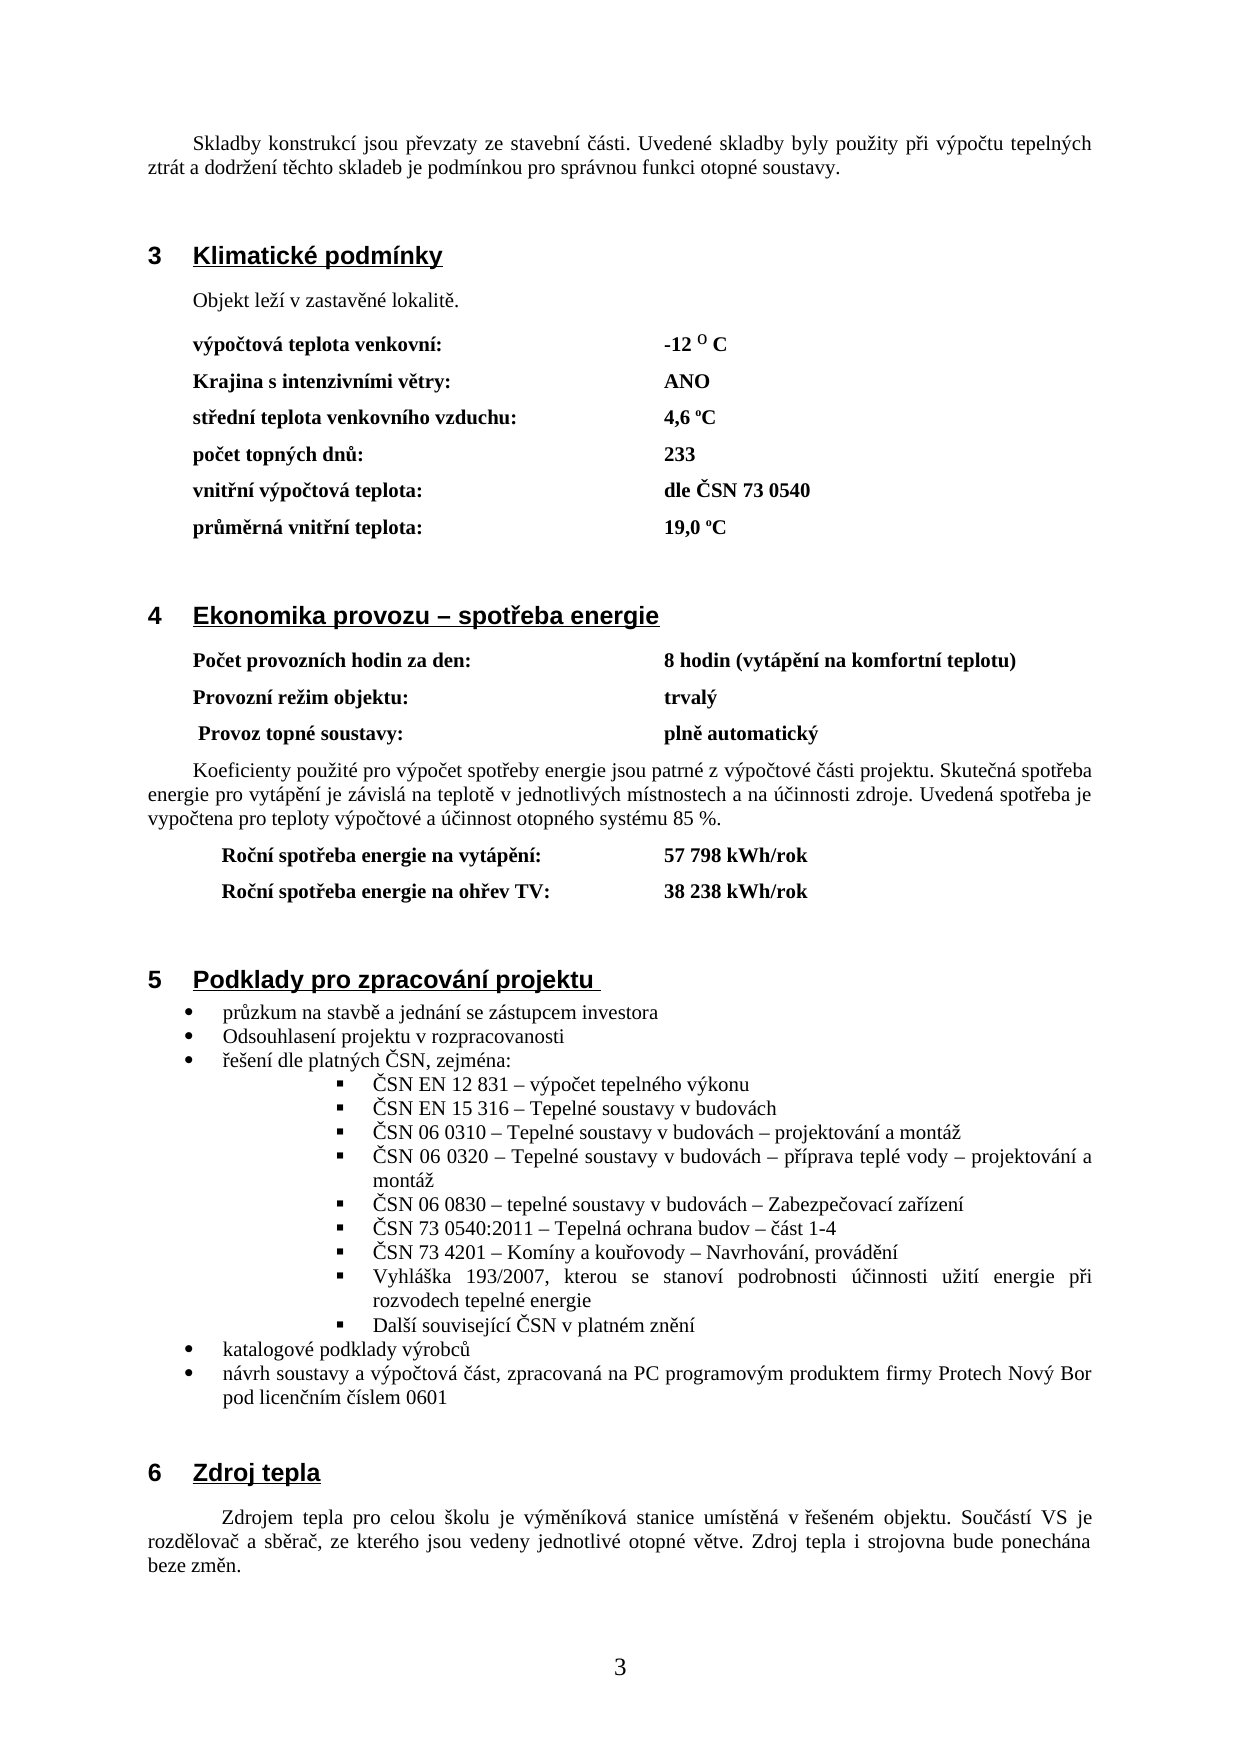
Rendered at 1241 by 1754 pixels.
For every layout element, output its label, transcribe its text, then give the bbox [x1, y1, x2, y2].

list Další související ČSN v platném znění [335, 1312, 1093, 1337]
list ČSN 06 0310 – Tepelné soustavy v budovách – projektování a montáž [335, 1120, 1093, 1144]
text Roční spotřeba energie na ohřev TV: 38 238 kWh/rok [148, 879, 1093, 903]
subtitle Klimatické podmínky [148, 241, 1093, 270]
subtitle Zdroj tepla [148, 1458, 1093, 1487]
text Objekt leží v zastavěné lokalitě. [148, 288, 1093, 312]
text Zdrojem tepla pro celou školu je výměníková stanice umístěná v řešeném objektu. Součástí VS je rozdělovač a sběrač, ze kterého jsou vedeny jednotlivé otopné větve. Zdroj tepla i strojovna bude ponechána beze změn. [148, 1505, 1093, 1577]
list ČSN 06 0830 – tepelné soustavy v budovách – Zabezpečovací zařízení [335, 1192, 1093, 1216]
text Provozní režim objektu: trvalý [148, 685, 1093, 709]
list řešení dle platných ČSN, zejména: [185, 1048, 1093, 1072]
text průměrná vnitřní teplota: 19,0 oC [148, 515, 1093, 539]
text Koeficienty použité pro výpočet spotřeby energie jsou patrné z výpočtové části projektu. Skutečná spotřeba energie pro vytápění je závislá na teplotě v jednotlivých místnostech a na účinnosti zdroje. Uvedená spotřeba je vypočtena pro teploty výpočtové a účinnost otopného systému 85 %. [148, 758, 1093, 830]
text vnitřní výpočtová teplota: dle ČSN 73 0540 [148, 478, 1093, 502]
list ČSN 73 4201 – Komíny a kouřovody – Navrhování, provádění [335, 1240, 1093, 1264]
text Krajina s intenzivními větry: ANO [148, 369, 1093, 393]
list katalogové podklady výrobců [185, 1337, 1093, 1361]
list ČSN EN 15 316 – Tepelné soustavy v budovách [335, 1096, 1093, 1120]
subtitle Ekonomika provozu – spotřeba energie [148, 601, 1093, 629]
text Počet provozních hodin za den: 8 hodin (vytápění na komfortní teplotu) [148, 648, 1093, 672]
list návrh soustavy a výpočtová část, zpracovaná na PC programovým produktem firmy Protech Nový Bor pod licenčním číslem 0601 [185, 1361, 1093, 1409]
subtitle Podklady pro zpracování projektu [148, 965, 1093, 993]
list Odsouhlasení projektu v rozpracovanosti [185, 1024, 1093, 1048]
text počet topných dnů: 233 [148, 442, 1093, 466]
text výpočtová teplota venkovní: -12 o C [148, 325, 1093, 356]
list ČSN EN 12 831 – výpočet tepelného výkonu [335, 1072, 1093, 1096]
text Roční spotřeba energie na vytápění: 57 798 kWh/rok [148, 842, 1093, 867]
list ČSN 06 0320 – Tepelné soustavy v budovách – příprava teplé vody – projektování a montáž [335, 1144, 1093, 1192]
text střední teplota venkovního vzduchu: 4,6 oC [148, 405, 1093, 429]
text Skladby konstrukcí jsou převzaty ze stavební části. Uvedené skladby byly použity při výpočtu tepelných ztrát a dodržení těchto skladeb je podmínkou pro správnou funkci otopné soustavy. [148, 131, 1093, 179]
list Vyhláška 193/2007, kterou se stanoví podrobnosti účinnosti užití energie při rozvodech tepelné energie [335, 1264, 1093, 1312]
list ČSN 73 0540:2011 – Tepelná ochrana budov – část 1-4 [335, 1216, 1093, 1240]
list průzkum na stavbě a jednání se zástupcem investora [185, 1000, 1093, 1024]
text Provoz topné soustavy: plně automatický [148, 721, 1093, 745]
